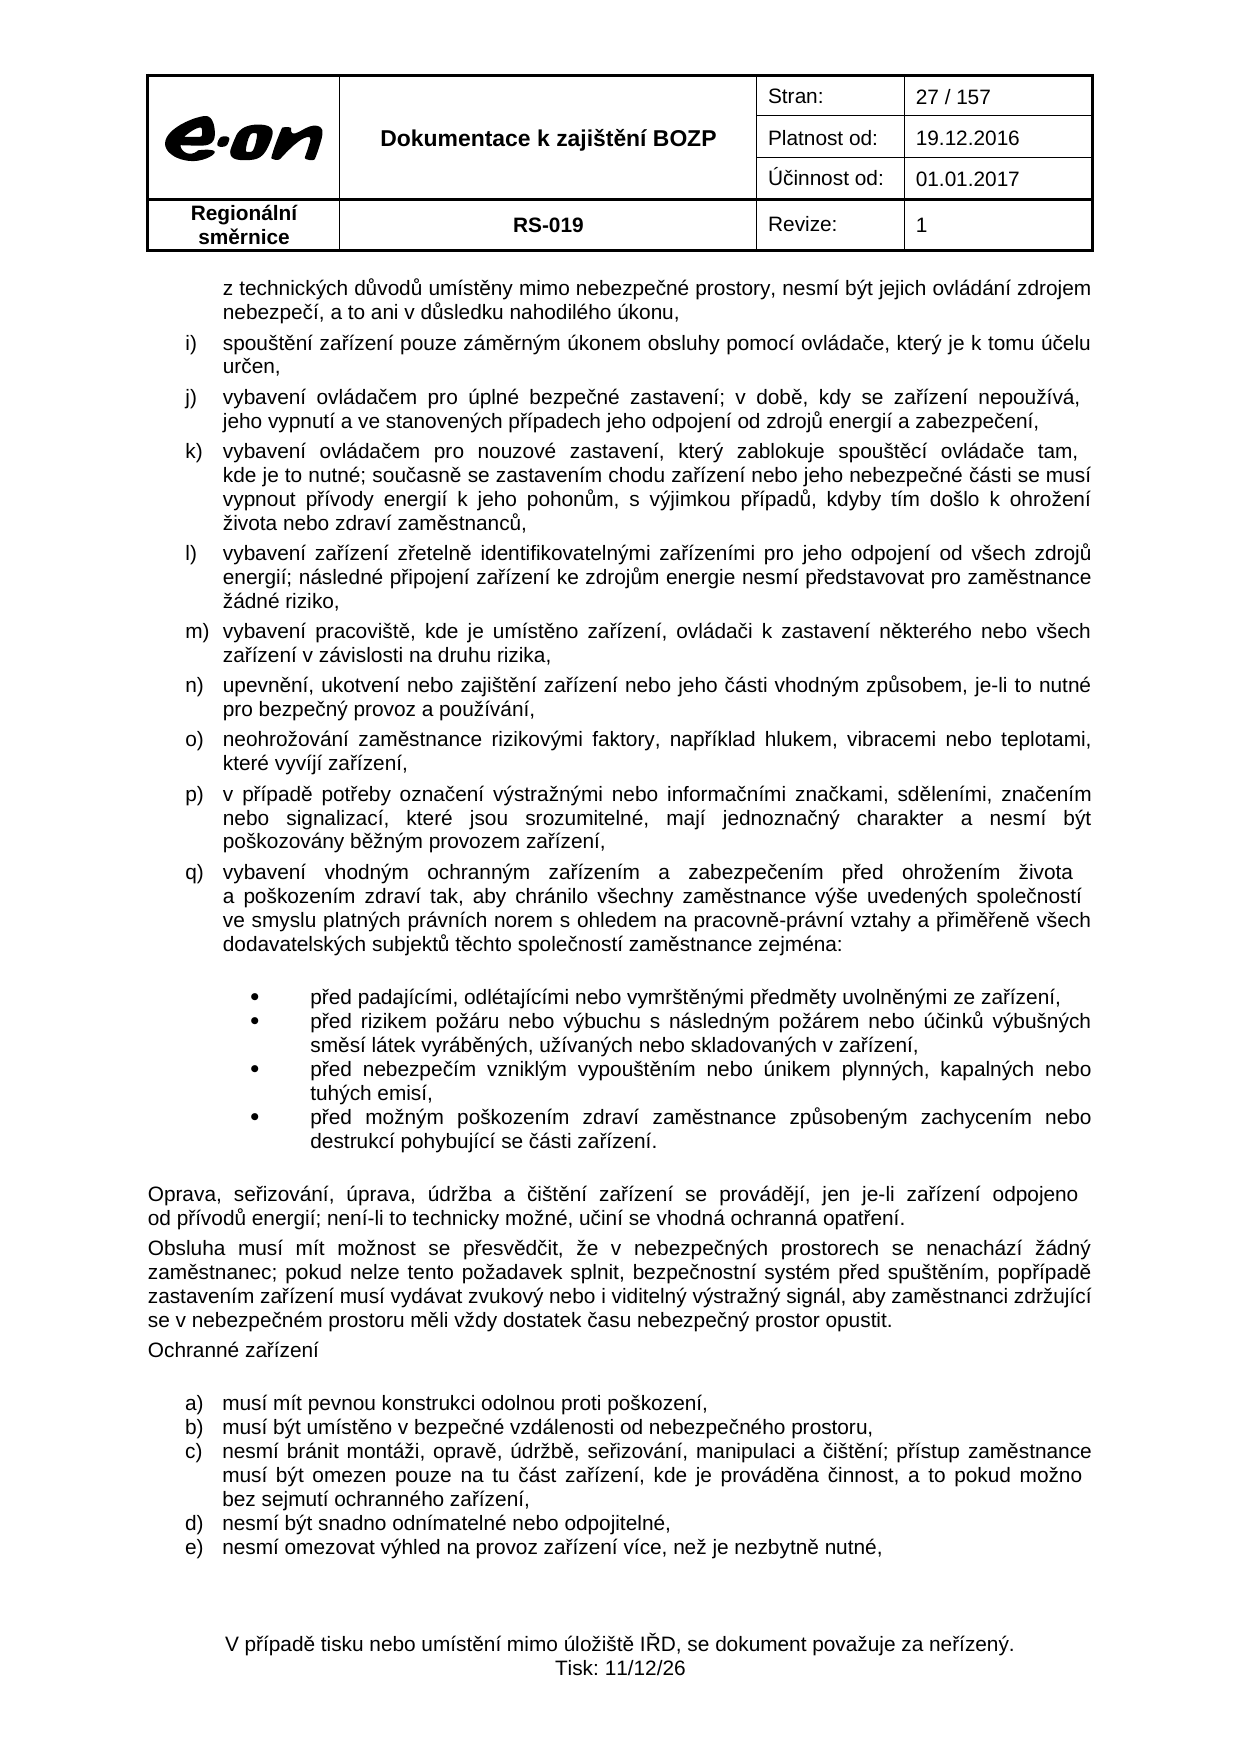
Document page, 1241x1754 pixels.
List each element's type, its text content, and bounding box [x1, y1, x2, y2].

list musí být umístěno v bezpečné vzdálenosti od nebezpečného prostoru, [185, 1415, 1092, 1439]
list nesmí bránit montáži, opravě, údržbě, seřizování, manipulaci a čištění; přístup zaměstnance musí být omezen pouze na tu část zařízení, kde je prováděna činnost, a to pokud možno bez sejmutí ochranného zařízení, [185, 1439, 1092, 1511]
text Oprava, seřizování, úprava, údržba a čištění zařízení se provádějí, jen je-li zařízení odpojeno od přívodů energií; není-li to technicky možné, učiní se vhodná ochranná opatření. [148, 1182, 1092, 1230]
list spouštění zařízení pouze záměrným úkonem obsluhy pomocí ovládače, který je k tomu účelu určen, [185, 330, 1092, 378]
list před možným poškozením zdraví zaměstnance způsobeným zachycením nebo destrukcí pohybující se části zařízení. [251, 1104, 1092, 1153]
list nesmí omezovat výhled na provoz zařízení více, než je nezbytně nutné, [185, 1535, 1092, 1559]
list před nebezpečím vzniklým vypouštěním nebo únikem plynných, kapalných nebo tuhých emisí, [251, 1057, 1092, 1104]
list upevnění, ukotvení nebo zajištění zařízení nebo jeho části vhodným způsobem, je-li to nutné pro bezpečný provoz a používání, [185, 673, 1092, 721]
list musí mít pevnou konstrukci odolnou proti poškození, [185, 1391, 1092, 1415]
list neohrožování zaměstnance rizikovými faktory, například hlukem, vibracemi nebo teplotami, které vyvíjí zařízení, [185, 727, 1092, 775]
list vybavení ovládačem pro nouzové zastavení, který zablokuje spouštěcí ovládače tam, kde je to nutné; současně se zastavením chodu zařízení nebo jeho nebezpečné části se musí vypnout přívody energií k jeho pohonům, s výjimkou případů, kdyby tím došlo k ohrožení života nebo zdraví zaměstnanců, [185, 439, 1092, 534]
list vybavení vhodným ochranným zařízením a zabezpečením před ohrožením života a poškozením zdraví tak, aby chránilo všechny zaměstnance výše uvedených společností ve smyslu platných právních norem s ohledem na pracovně-právní vztahy a přiměřeně všech dodavatelských subjektů těchto společností zaměstnance zejména: [185, 859, 1092, 955]
list nesmí být snadno odnímatelné nebo odpojitelné, [185, 1511, 1092, 1535]
list v případě potřeby označení výstražnými nebo informačními značkami, sděleními, značením nebo signalizací, které jsou srozumitelné, mají jednoznačný charakter a nesmí být poškozovány běžným provozem zařízení, [185, 781, 1092, 853]
list vybavení zařízení zřetelně identifikovatelnými zařízeními pro jeho odpojení od všech zdrojů energií; následné připojení zařízení ke zdrojům energie nesmí představovat pro zaměstnance žádné riziko, [185, 541, 1092, 613]
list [185, 276, 1092, 324]
list před rizikem požáru nebo výbuchu s následným požárem nebo účinků výbušných směsí látek vyráběných, užívaných nebo skladovaných v zařízení, [251, 1008, 1092, 1057]
text Obsluha musí mít možnost se přesvědčit, že v nebezpečných prostorech se nenachází žádný zaměstnanec; pokud nelze tento požadavek splnit, bezpečnostní systém před spuštěním, popřípadě zastavením zařízení musí vydávat zvukový nebo i viditelný výstražný signál, aby zaměstnanci zdržující se v nebezpečném prostoru měli vždy dostatek času nebezpečný prostor opustit. [148, 1236, 1092, 1332]
text Ochranné zařízení [148, 1338, 1092, 1362]
list vybavení ovládačem pro úplné bezpečné zastavení; v době, kdy se zařízení nepoužívá, jeho vypnutí a ve stanovených případech jeho odpojení od zdrojů energií a zabezpečení, [185, 384, 1092, 432]
list vybavení pracoviště, kde je umístěno zařízení, ovládači k zastavení některého nebo všech zařízení v závislosti na druhu rizika, [185, 619, 1092, 667]
list před padajícími, odlétajícími nebo vymrštěnými předměty uvolněnými ze zařízení, [251, 984, 1092, 1008]
